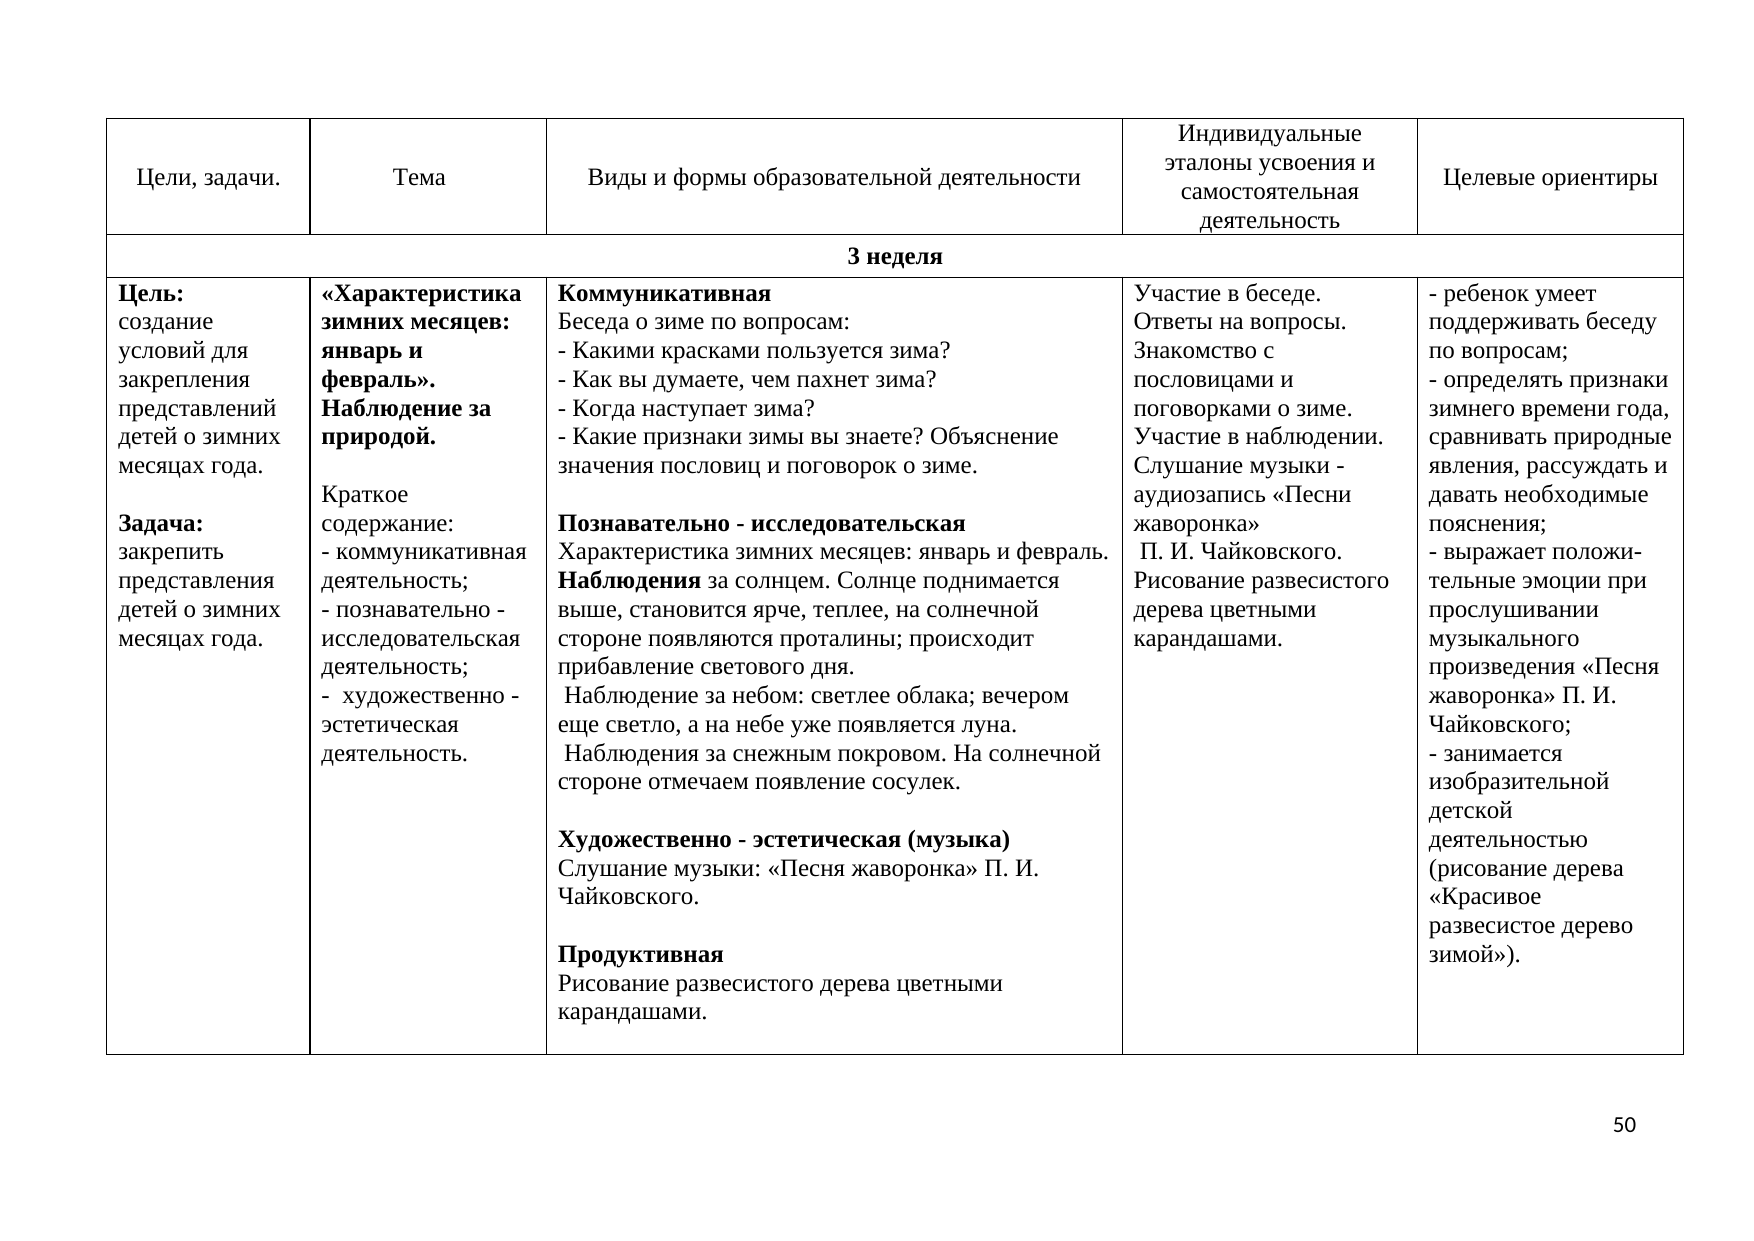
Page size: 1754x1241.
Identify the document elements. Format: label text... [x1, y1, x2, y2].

table_cell Участие в беседе. Ответы на вопросы. Знакомство с пословицами и поговорками о зиме. Участие в наблюдении. Слушание музыки - аудиозапись «Песни жаворонка» П. И. Чайковского. Рисование развесистого дерева цветными карандашами. [1123, 278, 1417, 1054]
table_header Цели, задачи. [107, 119, 309, 233]
table_header Целевые ориентиры [1418, 119, 1683, 233]
table_cell Коммуникативная Беседа о зиме по вопросам: - Какими красками пользуется зима? - Как вы думаете, чем пахнет зима? - Когда наступает зима? - Какие признаки зимы вы знаете? Объяснение значения пословиц и поговорок о зиме. Познавательно - исследовательская Характеристика зимних месяцев: январь и февраль. Наблюдения за солнцем. Солнце поднимается выше, становится ярче, теплее, на солнечной стороне появляются проталины; происходит прибавление светового дня. Наблюдение за небом: светлее облака; вечером еще светло, а на небе уже появляется луна. Наблюдения за снежным покровом. На солнечной стороне отмечаем появление сосулек. Художественно - эстетическая (музыка) Слушание музыки: «Песня жаворонка» П. И. Чайковского. Продуктивная Рисование развесистого дерева цветными карандашами. [547, 278, 1122, 1054]
table_cell - ребенок умеет поддерживать беседу по вопросам; - определять признаки зимнего времени года, сравнивать природные явления, рассуждать и давать необходимые пояснения; - выражает положительные эмоции при прослушивании музыкального произведения «Песня жаворонка» П. И. Чайковского; - занимается изобразительной детской деятельностью (рисование дерева «Красивое развесистое дерево зимой»). [1418, 278, 1683, 1054]
table_header Виды и формы образовательной деятельности [547, 119, 1122, 233]
table_header Индивидуальные эталоны усвоения и самостоятельная деятельность [1123, 119, 1417, 233]
table_header Тема [311, 119, 546, 233]
table_cell «Характеристика зимних месяцев: январь и февраль». Наблюдение за природой. Краткое содержание: - коммуникативная деятельность; - познавательно - исследовательская деятельность; - художественно - эстетическая деятельность. [311, 278, 546, 1054]
table_cell Цель: создание условий для закрепления представлений детей о зимних месяцах года. Задача: закрепить представления детей о зимних месяцах года. [107, 278, 309, 1054]
table_cell 3 неделя [107, 235, 1683, 277]
